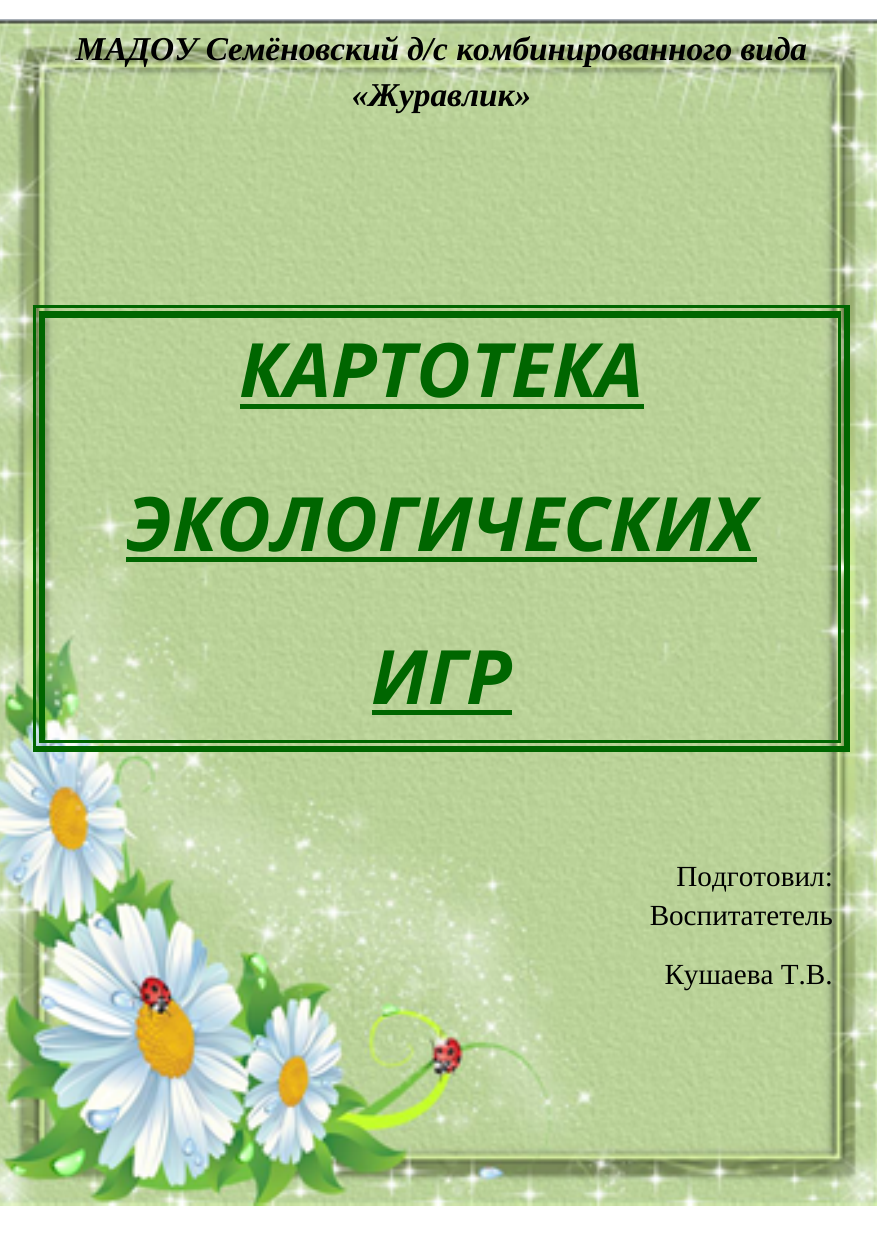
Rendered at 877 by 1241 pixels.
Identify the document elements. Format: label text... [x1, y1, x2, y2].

subtitle Подготовил: [50, 859, 833, 893]
table_header КАРТОТЕКА ЭКОЛОГИЧЕСКИХ ИГР [39, 308, 844, 739]
picture [0, 19, 877, 1206]
text Воспитатетель [50, 898, 833, 932]
text Кушаева Т.В. [50, 957, 833, 991]
text МАДОУ Семёновский д/с комбинированного вида «Журавлик» [50, 29, 833, 114]
